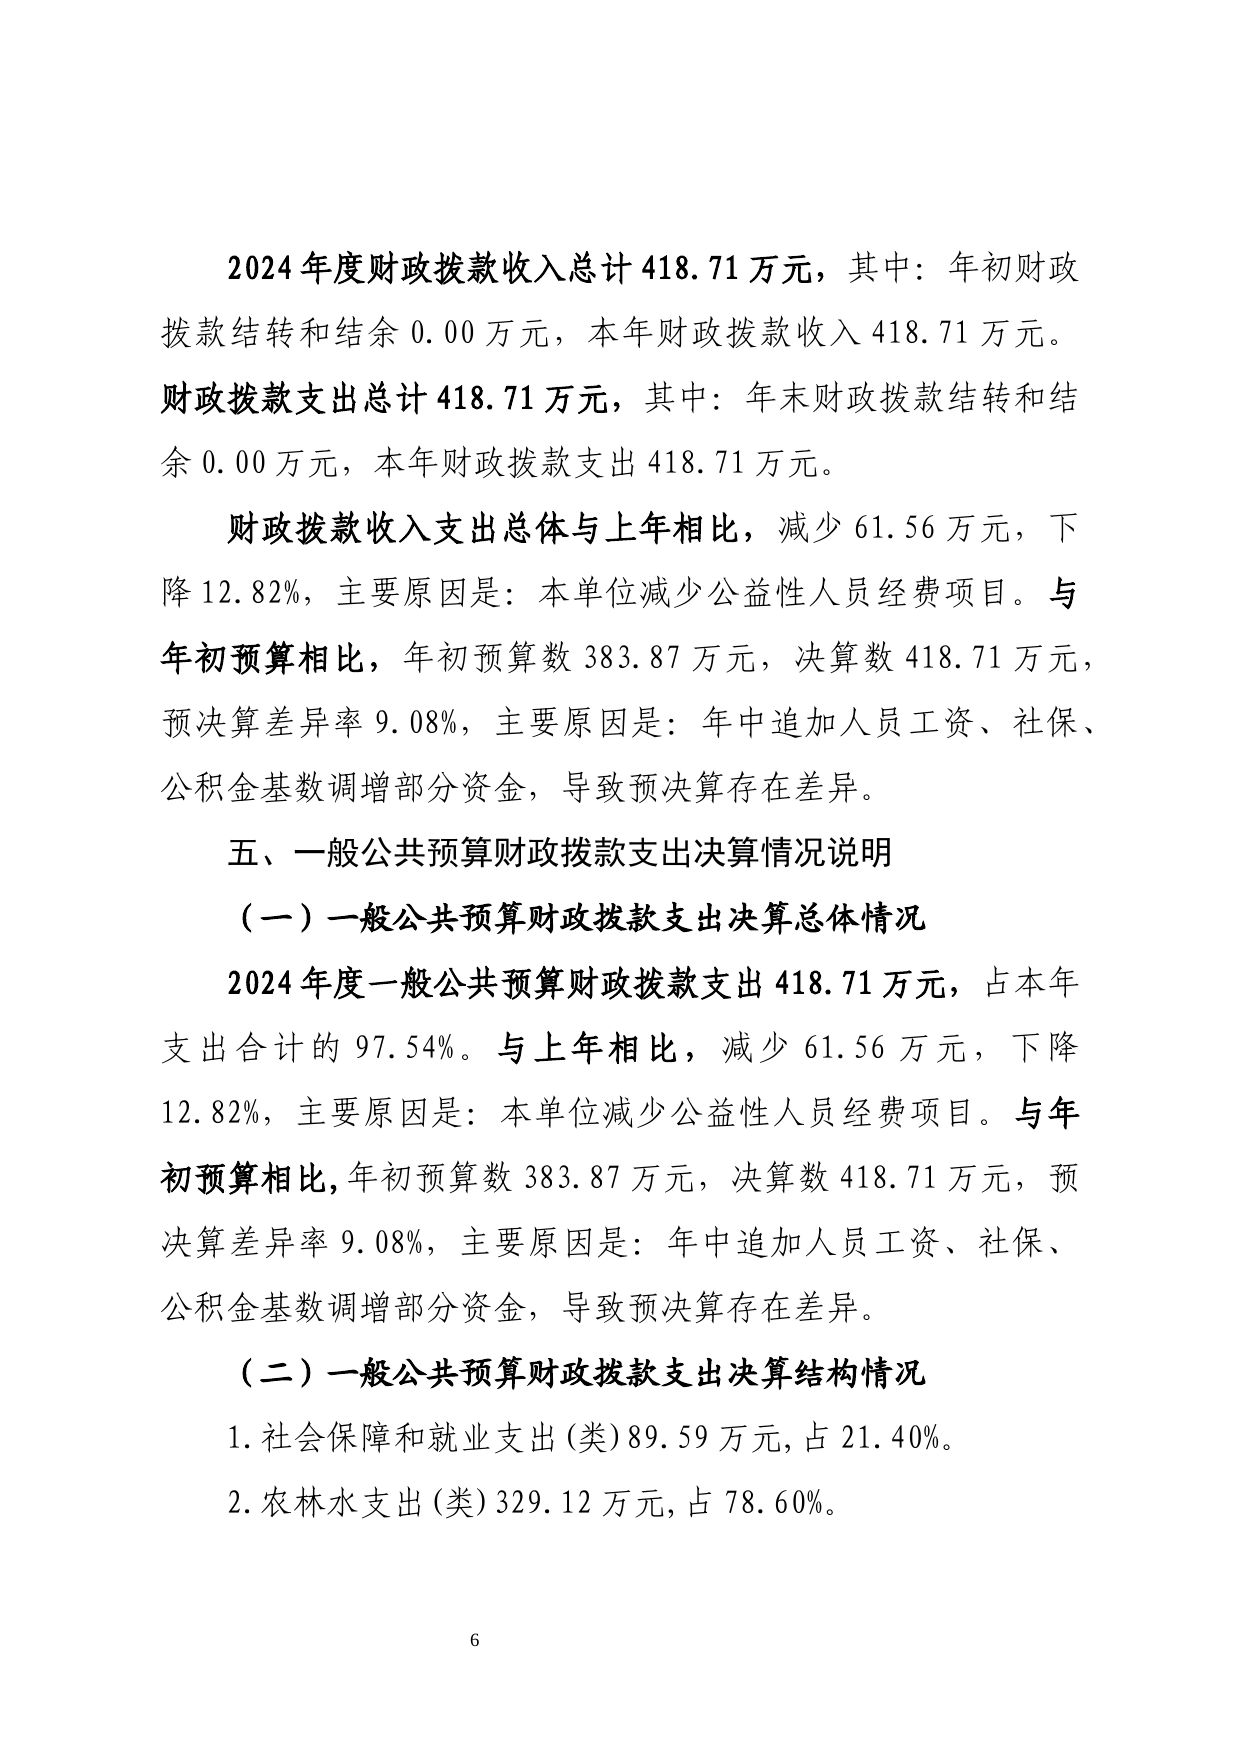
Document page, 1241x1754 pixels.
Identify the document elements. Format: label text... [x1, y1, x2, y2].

text 2024年度一般公共预算财政拨款支出418.71万元，占本年支出合计的97.54%。与上年相比，减少61.56万元，下降12.82%，主要原因是：本单位减少公益性人员经费项目。与年初预算相比,年初预算数383.87万元，决算数418.71万元，预决算差异率9.08%，主要原因是：年中追加人员工资、社保、公积金基数调增部分资金，导致预决算存在差异。 [159, 948, 1081, 1338]
text 1.社会保障和就业支出(类)89.59万元,占21.40%。 [159, 1403, 1081, 1468]
text （一）一般公共预算财政拨款支出决算总体情况 [159, 883, 1081, 948]
text 财政拨款收入支出总体与上年相比，减少61.56万元，下降12.82%，主要原因是：本单位减少公益性人员经费项目。与年初预算相比，年初预算数383.87万元，决算数418.71万元，预决算差异率9.08%，主要原因是：年中追加人员工资、社保、公积金基数调增部分资金，导致预决算存在差异。 [159, 493, 1081, 818]
text 2024年度财政拨款收入总计418.71万元，其中：年初财政拨款结转和结余0.00万元，本年财政拨款收入418.71万元。财政拨款支出总计418.71万元，其中：年末财政拨款结转和结余0.00万元，本年财政拨款支出418.71万元。 [159, 233, 1081, 493]
text 五、一般公共预算财政拨款支出决算情况说明 [159, 818, 1081, 883]
text （二）一般公共预算财政拨款支出决算结构情况 [159, 1338, 1081, 1403]
text 2.农林水支出(类)329.12万元,占78.60%。 [159, 1468, 1081, 1533]
